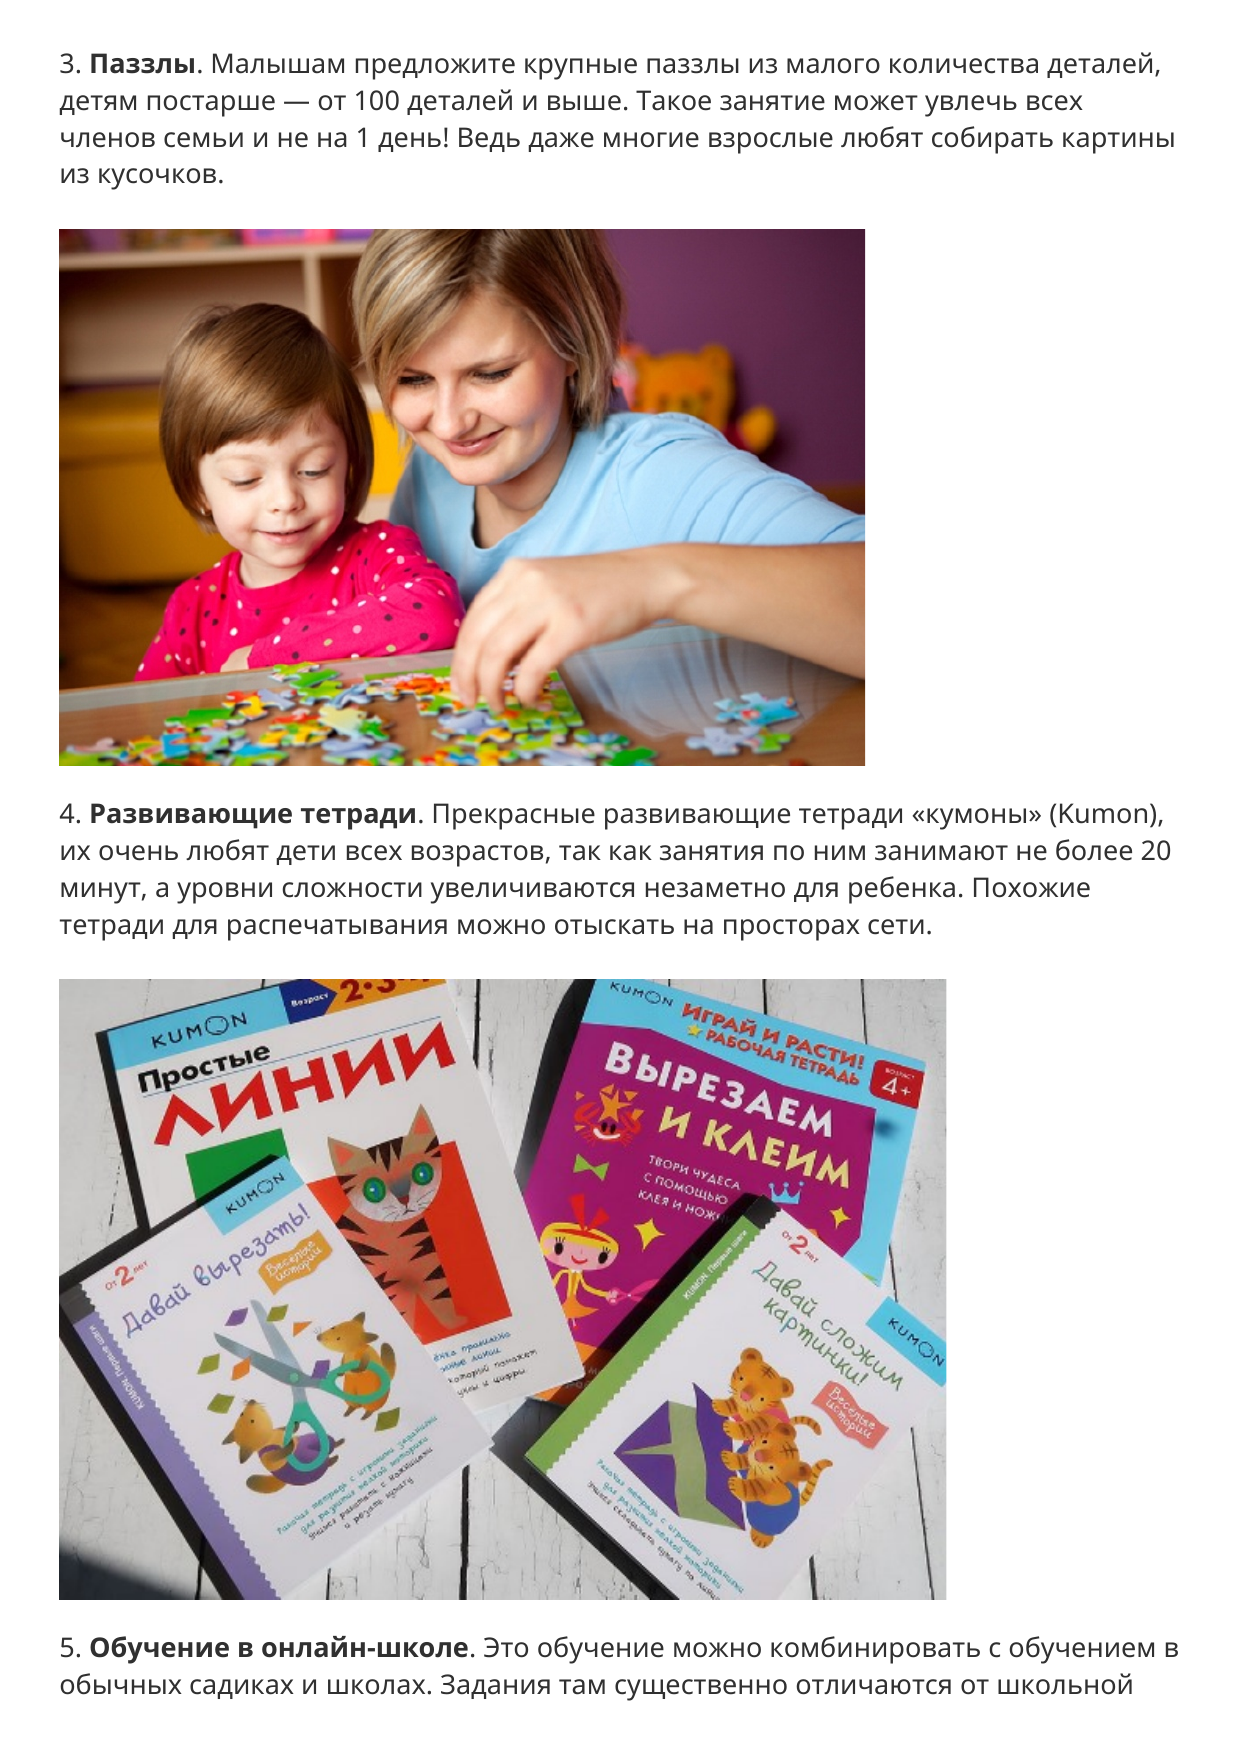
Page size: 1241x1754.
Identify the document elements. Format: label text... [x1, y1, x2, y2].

text 4. Развивающие тетради. Прекрасные развивающие тетради «кумоны» (Kumon), их очень любят дети всех возрастов, так как занятия по ним занимают не более 20 минут, а уровни сложности увеличиваются незаметно для ребенка. Похожие тетради для распечатывания можно отыскать на просторах сети. [59, 794, 1181, 942]
text 3. Паззлы. Малышам предложите крупные паззлы из малого количества деталей, детям постарше — от 100 деталей и выше. Такое занятие может увлечь всех членов семьи и не на 1 день! Ведь даже многие взрослые любят собирать картины из кусочков. [59, 44, 1181, 192]
picture [59, 229, 866, 766]
picture [59, 979, 947, 1600]
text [59, 1629, 1181, 1703]
